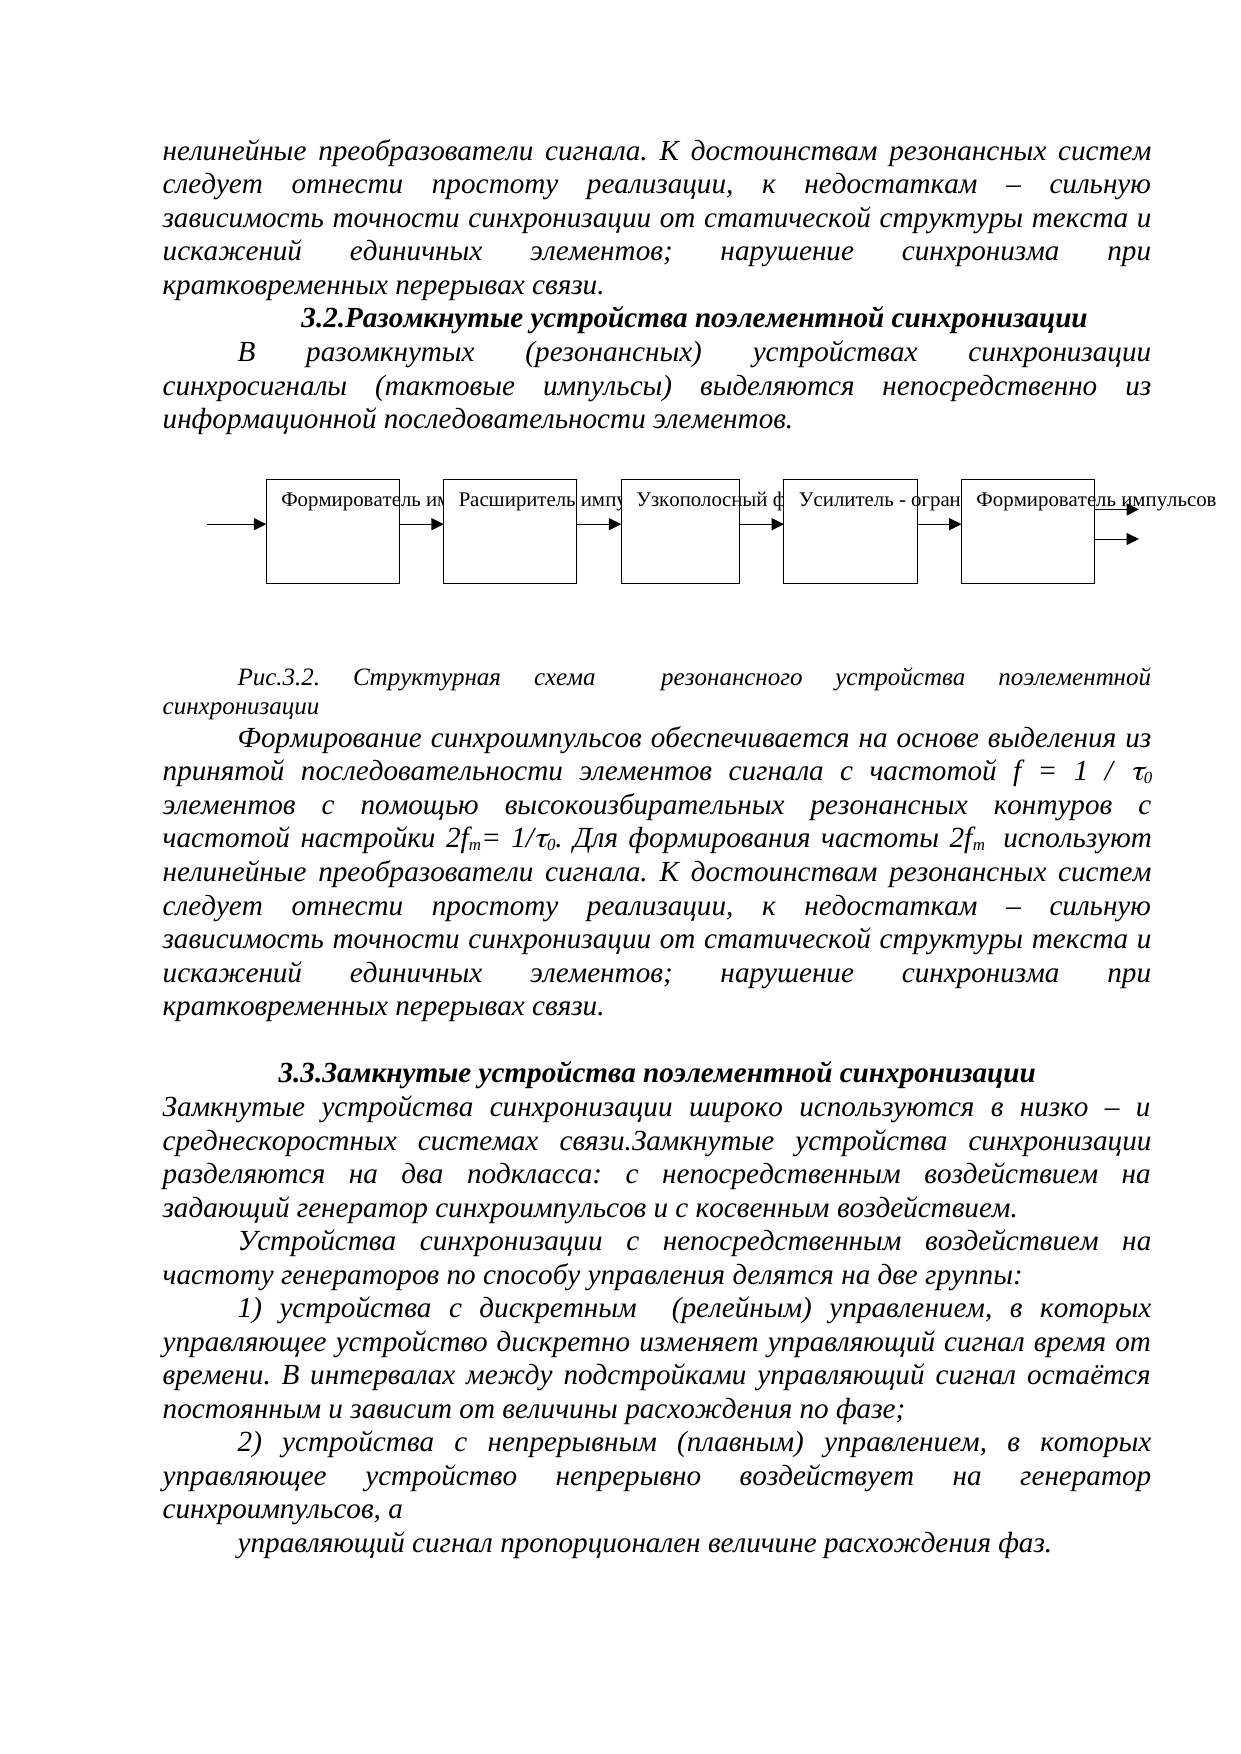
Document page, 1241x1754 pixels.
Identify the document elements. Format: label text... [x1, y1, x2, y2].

text 3.3.Замкнутые устройства поэлементной синхронизации [162, 1056, 1152, 1089]
text Формирование синхроимпульсов обеспечивается на основе выделения из принятой последовательности элементов сигнала с частотой f = 1 / 0 элементов с помощью высокоизбирательных резонансных контуров с частотой настройки 2fт= 1/0. Для формирования частоты 2fт используют нелинейные преобразователи сигнала. К достоинствам резонансных систем следует отнести простоту реализации, к недостаткам – сильную зависимость точности синхронизации от статической структуры текста и искажений единичных элементов; нарушение синхронизма при кратковременных перерывах связи. [162, 720, 1152, 1022]
text 1) устройства с дискретным (релейным) управлением, в которых управляющее устройство дискретно изменяет управляющий сигнал время от времени. В интервалах между подстройками управляющий сигнал остаётся постоянным и зависит от величины расхождения по фазе; [162, 1290, 1152, 1424]
text управляющий сигнал пропорционален величине расхождения фаз. [162, 1525, 1152, 1559]
text Замкнутые устройства синхронизации широко используются в низко – и среднескоростных системах связи.Замкнутые устройства синхронизации разделяются на два подкласса: с непосредственным воздействием на задающий генератор синхроимпульсов и с косвенным воздействием. [162, 1089, 1152, 1223]
text 3.2.Разомкнутые устройства поэлементной синхронизации [162, 301, 1152, 334]
text Устройства синхронизации с непосредственным воздействием на частоту генераторов по способу управления делятся на две группы: [162, 1223, 1152, 1290]
text Рис.3.2. Структурная схема резонансного устройства поэлементной синхронизации [162, 662, 1152, 720]
text 2) устройства с непрерывным (плавным) управлением, в которых управляющее устройство непрерывно воздействует на генератор синхроимпульсов, а [162, 1424, 1152, 1525]
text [162, 133, 1152, 301]
